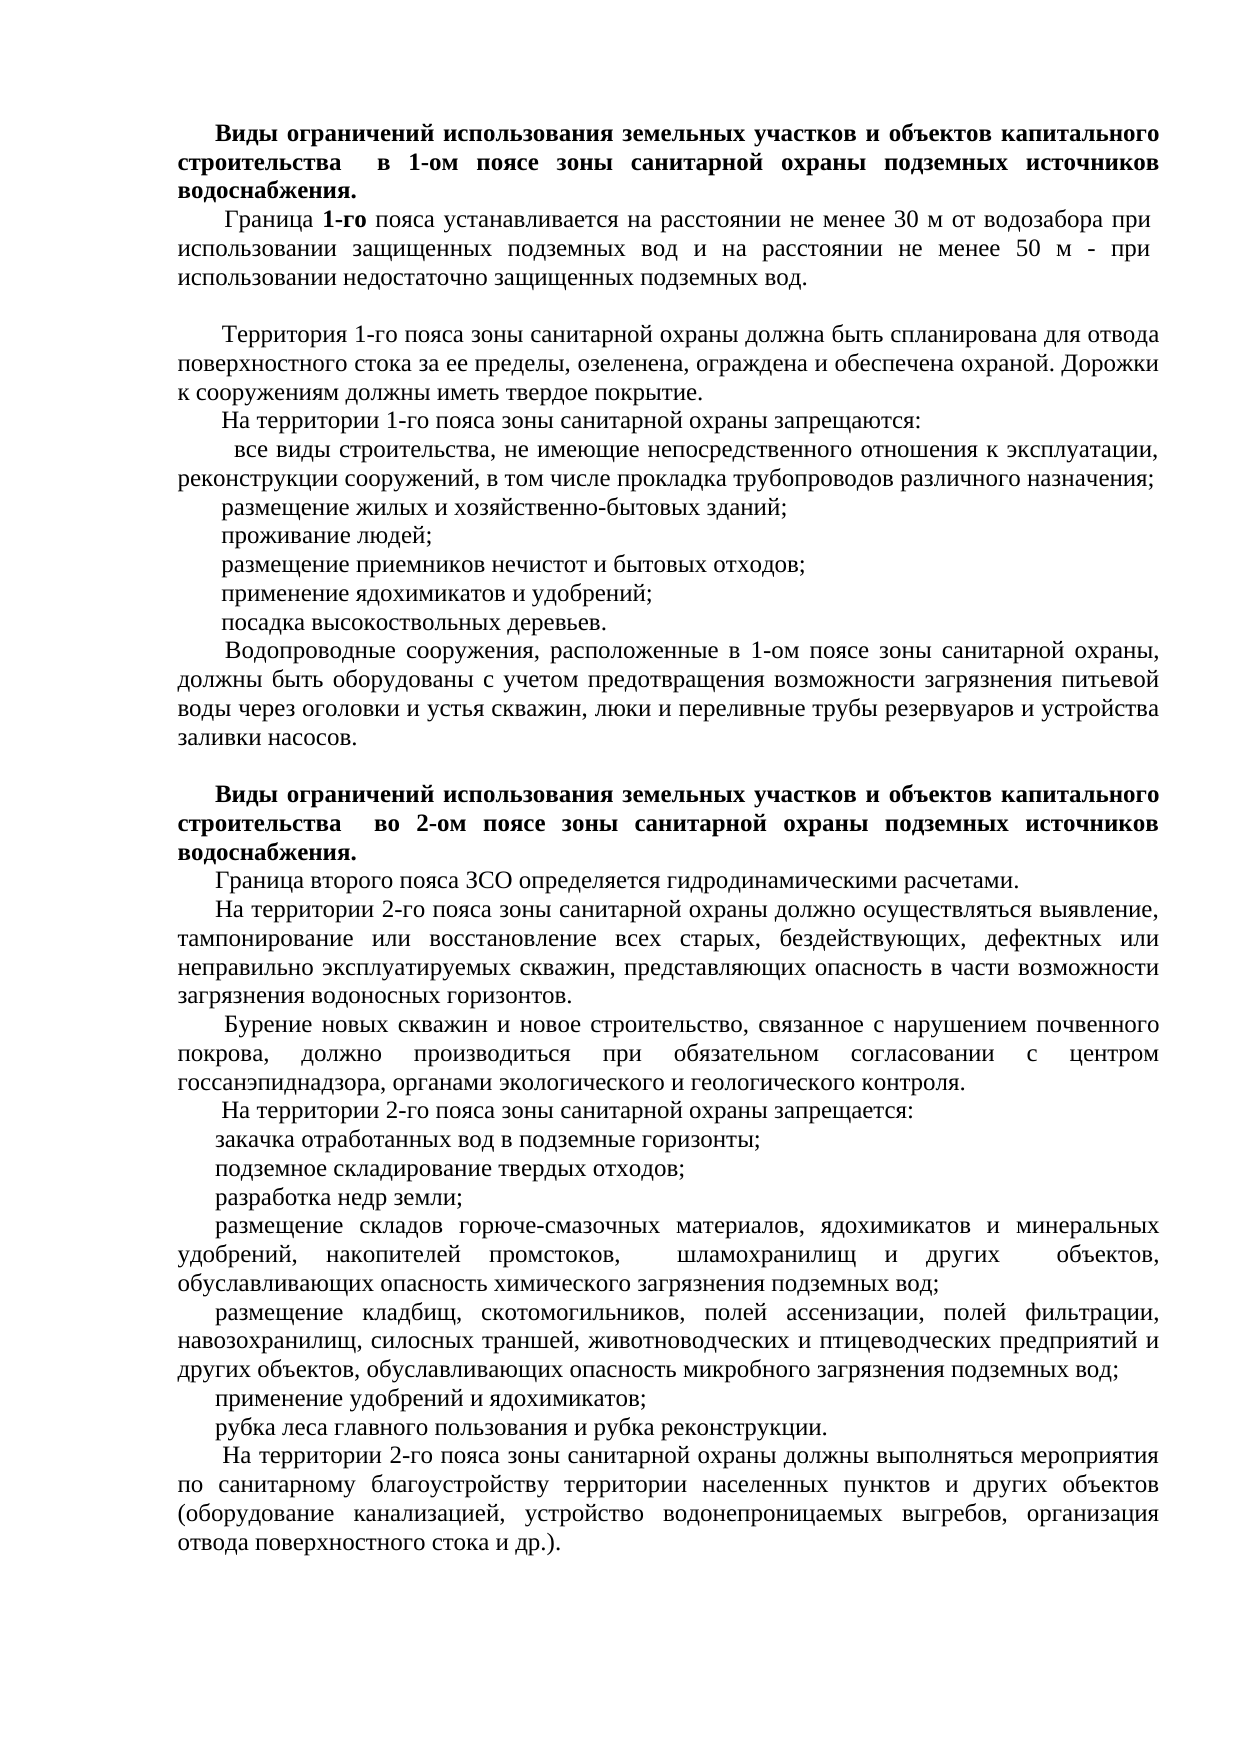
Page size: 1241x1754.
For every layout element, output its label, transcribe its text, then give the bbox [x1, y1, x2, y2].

text посадка высокоствольных деревьев. [177, 607, 1160, 636]
text Водопроводные сооружения, расположенные в 1-ом поясе зоны санитарной охраны, должны быть оборудованы с учетом предотвращения возможности загрязнения питьевой воды через оголовки и устья скважин, люки и переливные трубы резервуаров и устройства заливки насосов. [177, 636, 1160, 751]
text размещение жилых и хозяйственно-бытовых зданий; [177, 492, 1160, 521]
text На территории 1-го пояса зоны санитарной охраны запрещаются: [177, 406, 1160, 434]
text рубка леса главного пользования и рубка реконструкции. [177, 1412, 1160, 1441]
text разработка недр земли; [177, 1182, 1160, 1211]
text На территории 2-го пояса зоны санитарной охраны запрещается: [177, 1096, 1160, 1124]
text На территории 2-го пояса зоны санитарной охраны должны выполняться мероприятия по санитарному благоустройству территории населенных пунктов и других объектов (оборудование канализацией, устройство водонепроницаемых выгребов, организация отвода поверхностного стока и др.). [177, 1441, 1160, 1556]
text подземное складирование твердых отходов; [177, 1153, 1160, 1182]
text Территория 1-го пояса зоны санитарной охраны должна быть спланирована для отвода поверхностного стока за ее пределы, озеленена, ограждена и обеспечена охраной. Дорожки к сооружениям должны иметь твердое покрытие. [177, 319, 1160, 406]
text все виды строительства, не имеющие непосредственного отношения к эксплуатации, реконструкции сооружений, в том числе прокладка трубопроводов различного назначения; [177, 434, 1160, 492]
text На территории 2-го пояса зоны санитарной охраны должно осуществляться выявление, тампонирование или восстановление всех старых, бездействующих, дефектных или неправильно эксплуатируемых скважин, представляющих опасность в части возможности загрязнения водоносных горизонтов. [177, 894, 1160, 1009]
text проживание людей; [177, 521, 1160, 549]
text Бурение новых скважин и новое строительство, связанное с нарушением почвенного покрова, должно производиться при обязательном согласовании с центром госсанэпиднадзора, органами экологического и геологического контроля. [177, 1009, 1160, 1096]
text закачка отработанных вод в подземные горизонты; [177, 1124, 1160, 1153]
text применение удобрений и ядохимикатов; [177, 1383, 1160, 1412]
text Виды ограничений использования земельных участков и объектов капитального строительства в 1-ом поясе зоны санитарной охраны подземных источников водоснабжения. [177, 118, 1160, 204]
text применение ядохимикатов и удобрений; [177, 578, 1160, 607]
text размещение складов горюче-смазочных материалов, ядохимикатов и минеральных удобрений, накопителей промстоков, шламохранилищ и других объектов, обуславливающих опасность химического загрязнения подземных вод; [177, 1211, 1160, 1297]
text Граница второго пояса ЗСО определяется гидродинамическими расчетами. [177, 866, 1160, 894]
text Граница 1-го пояса устанавливается на расстоянии не менее от водозабора при использовании защищенных подземных вод и на расстоянии не менее - при использовании недостаточно защищенных подземных вод. [177, 204, 1152, 291]
text размещение приемников нечистот и бытовых отходов; [177, 549, 1160, 578]
text размещение кладбищ, скотомогильников, полей ассенизации, полей фильтрации, навозохранилищ, силосных траншей, животноводческих и птицеводческих предприятий и других объектов, обуславливающих опасность микробного загрязнения подземных вод; [177, 1297, 1160, 1383]
text Виды ограничений использования земельных участков и объектов капитального строительства во 2-ом поясе зоны санитарной охраны подземных источников водоснабжения. [177, 779, 1160, 866]
